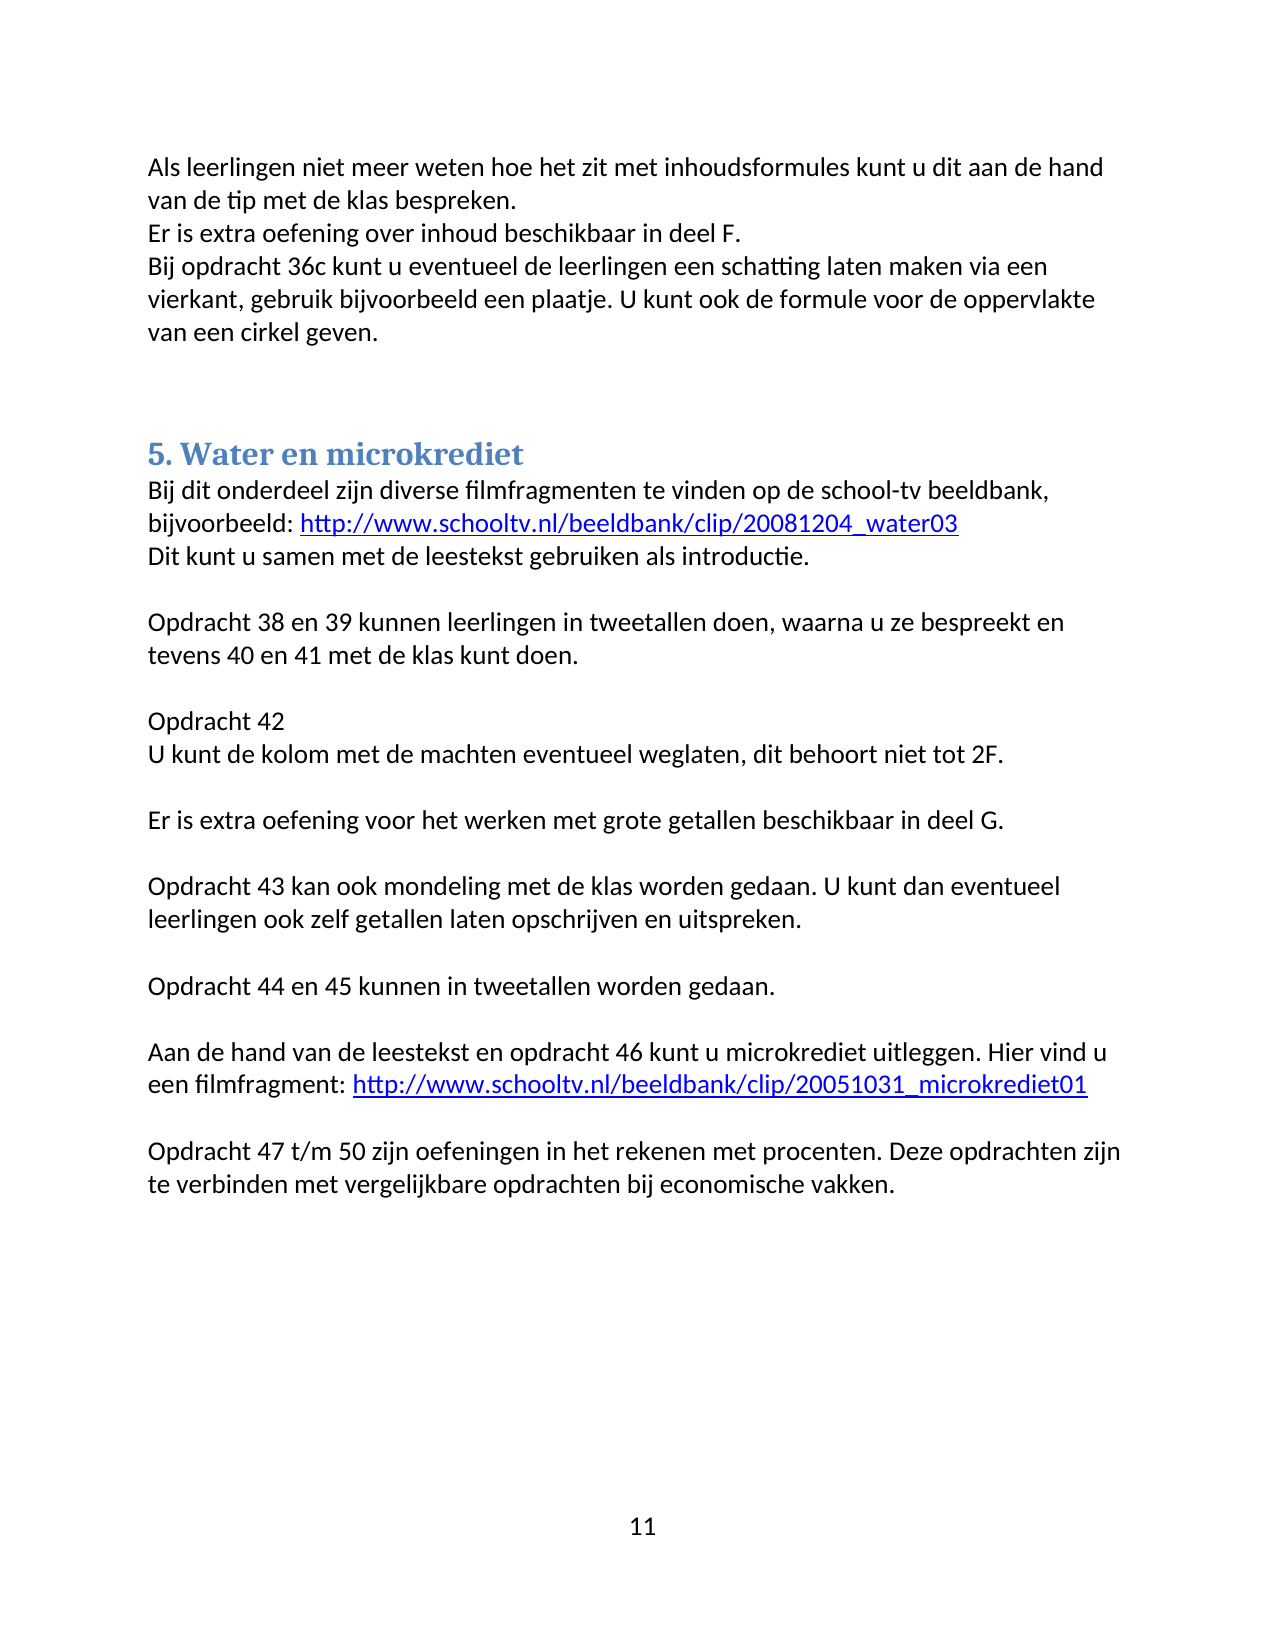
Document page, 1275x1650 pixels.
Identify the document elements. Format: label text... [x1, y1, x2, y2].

text Er is extra oefening over inhoud beschikbaar in deel F. [148, 216, 1137, 249]
text Er is extra oefening voor het werken met grote getallen beschikbaar in deel G. [148, 803, 1137, 837]
subtitle 5. Water en microkrediet [148, 435, 1137, 473]
text Opdracht 42 [148, 704, 1137, 737]
text Opdracht 43 kan ook mondeling met de klas worden gedaan. U kunt dan eventueel leerlingen ook zelf getallen laten opschrijven en uitspreken. [148, 869, 1137, 936]
text Opdracht 38 en 39 kunnen leerlingen in tweetallen doen, waarna u ze bespreekt en tevens 40 en 41 met de klas kunt doen. [148, 605, 1137, 671]
text U kunt de kolom met de machten eventueel weglaten, dit behoort niet tot 2F. [148, 737, 1137, 771]
text Als leerlingen niet meer weten hoe het zit met inhoudsformules kunt u dit aan de hand van de tip met de klas bespreken. [148, 150, 1137, 216]
text Aan de hand van de leestekst en opdracht 46 kunt u microkrediet uitleggen. Hier vind u een filmfragment: http://www.schooltv.nl/beeldbank/clip/20051031_microkrediet01 [148, 1035, 1137, 1101]
text Bij dit onderdeel zijn diverse filmfragmenten te vinden op de school-tv beeldbank, bijvoorbeeld: http://www.schooltv.nl/beeldbank/clip/20081204_water03 [148, 473, 1137, 539]
text Bij opdracht 36c kunt u eventueel de leerlingen een schatting laten maken via een vierkant, gebruik bijvoorbeeld een plaatje. U kunt ook de formule voor de oppervlakte van een cirkel geven. [148, 249, 1137, 348]
text Dit kunt u samen met de leestekst gebruiken als introductie. [148, 539, 1137, 572]
text Opdracht 44 en 45 kunnen in tweetallen worden gedaan. [148, 969, 1137, 1002]
text Opdracht 47 t/m 50 zijn oefeningen in het rekenen met procenten. Deze opdrachten zijn te verbinden met vergelijkbare opdrachten bij economische vakken. [148, 1134, 1137, 1200]
